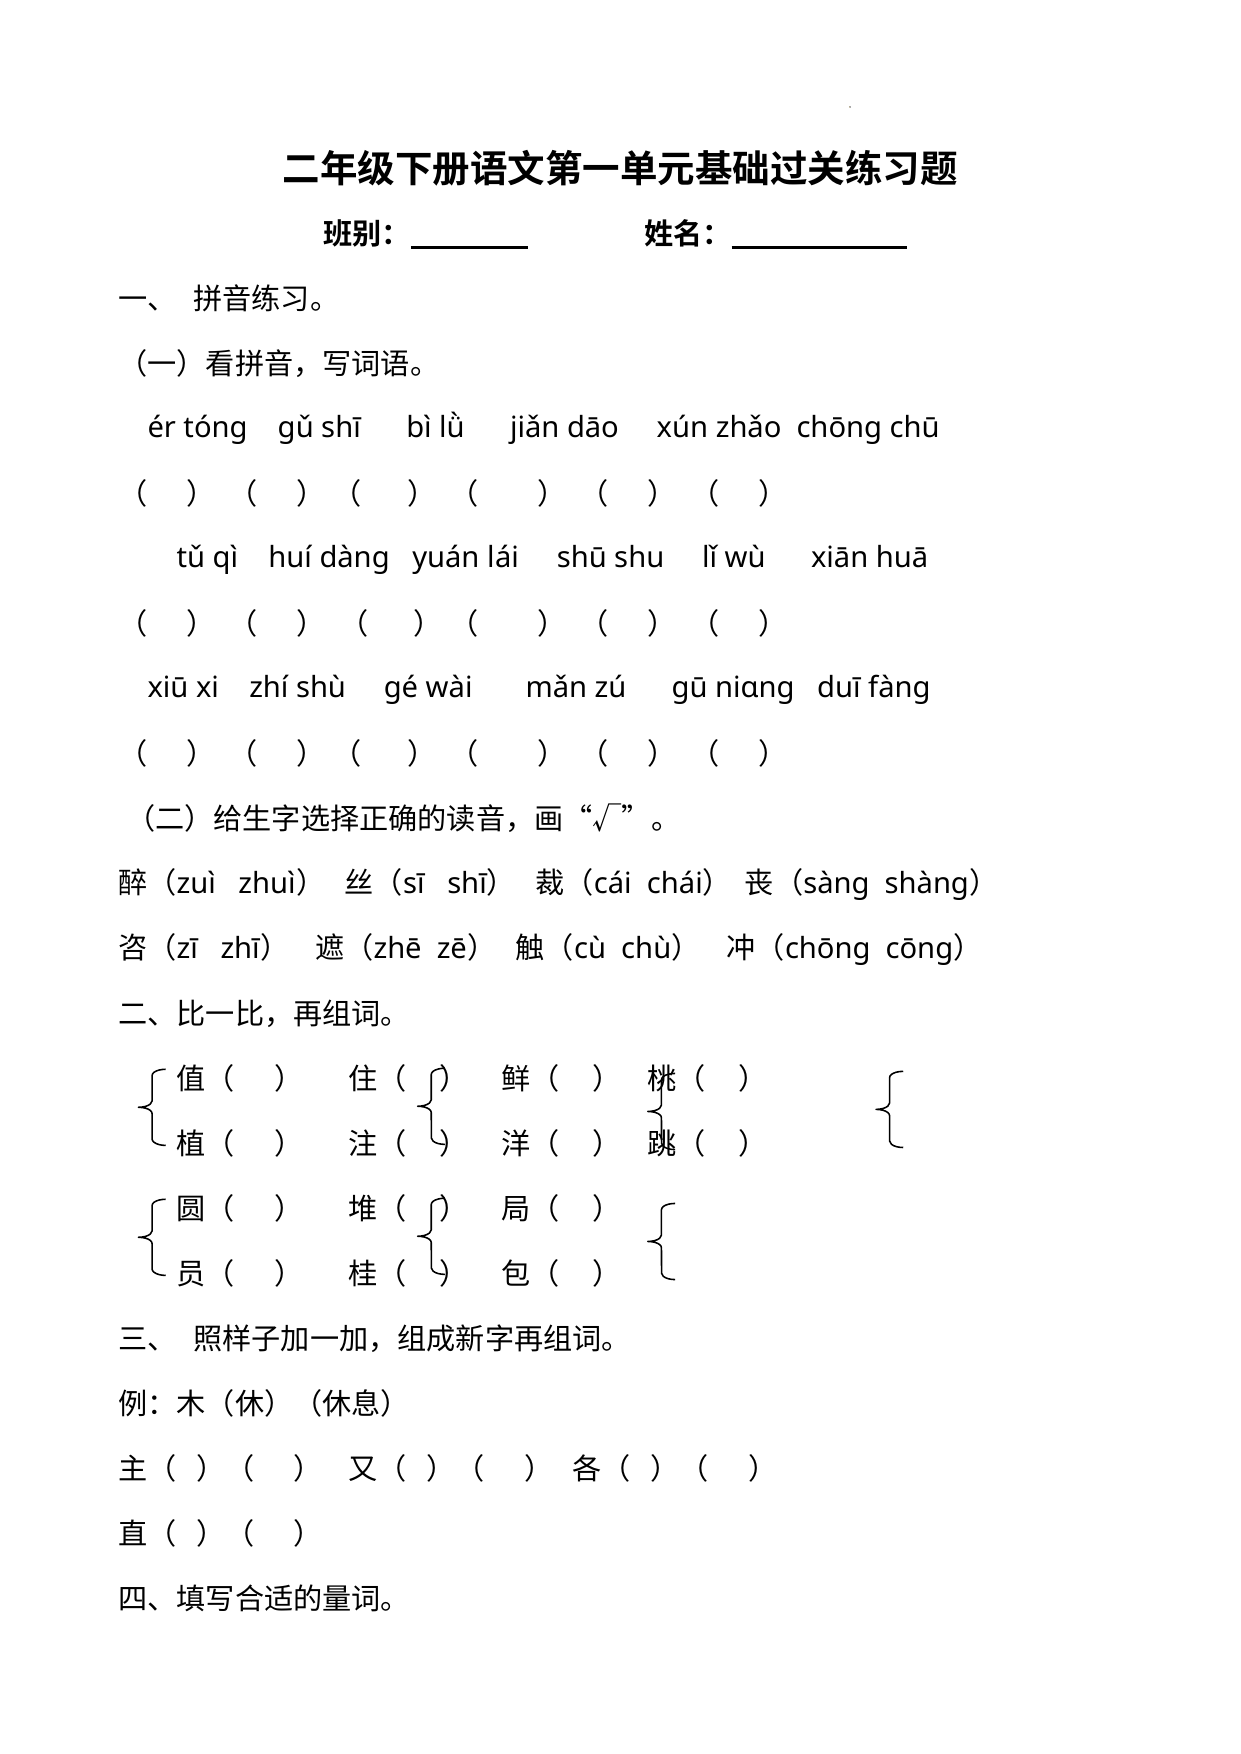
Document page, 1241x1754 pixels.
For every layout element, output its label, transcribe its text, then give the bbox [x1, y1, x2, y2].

text 咨（zī zhī） 遮（zhē zē） 触（cù chù） 冲（chōnɡ cōnɡ） [118, 914, 1122, 979]
text （一）看拼音，写词语。 [118, 329, 1122, 394]
text （ ） （ ） （ ） （ ） （ ） （ ） [118, 589, 1122, 654]
text 圆（ ） 堆（ ） 局（ ） [118, 1174, 1122, 1239]
text 四、填写合适的量词。 [118, 1564, 1122, 1629]
text 员（ ） 桂（ ） 包（ ） [118, 1239, 1122, 1304]
text （二）给生字选择正确的读音，画“√”。 [118, 784, 1122, 849]
text 植（ ） 注（ ） 洋（ ） 跳（ ） [118, 1109, 1122, 1174]
text （ ） （ ） （ ） （ ） （ ） （ ） [118, 459, 1122, 524]
list 拼音练习。 [118, 264, 1122, 329]
text 值（ ） 住（ ） 鲜（ ） 桃（ ） [118, 1044, 1122, 1109]
text 醉（zuì zhuì） 丝（sī shī） 裁（cái chái） 丧（sànɡ shànɡ） [118, 849, 1122, 914]
text xiū xi zhí shù ɡé wài mǎn zú ɡū niɑnɡ duī fànɡ [118, 654, 1122, 719]
text 例：木（休）（休息） [118, 1369, 1122, 1434]
text tǔ qì huí dànɡ yuán lái shū shu lǐ wù xiān huā [118, 524, 1122, 589]
text 班别： 姓名： [118, 199, 1122, 264]
text 主（ ）（ ） 又（ ）（ ） 各（ ）（ ） [118, 1434, 1122, 1499]
text （ ） （ ） （ ） （ ） （ ） （ ） [118, 719, 1122, 784]
text 直（ ）（ ） [118, 1499, 1122, 1564]
text 二年级下册语文第一单元基础过关练习题 [118, 134, 1122, 199]
text 二、比一比，再组词。 [118, 979, 1122, 1044]
text ér tónɡ ɡǔ shī bì lǜ jiǎn dāo xún zhǎo chōnɡ chū [118, 394, 1122, 459]
list 照样子加一加，组成新字再组词。 [118, 1304, 1122, 1369]
